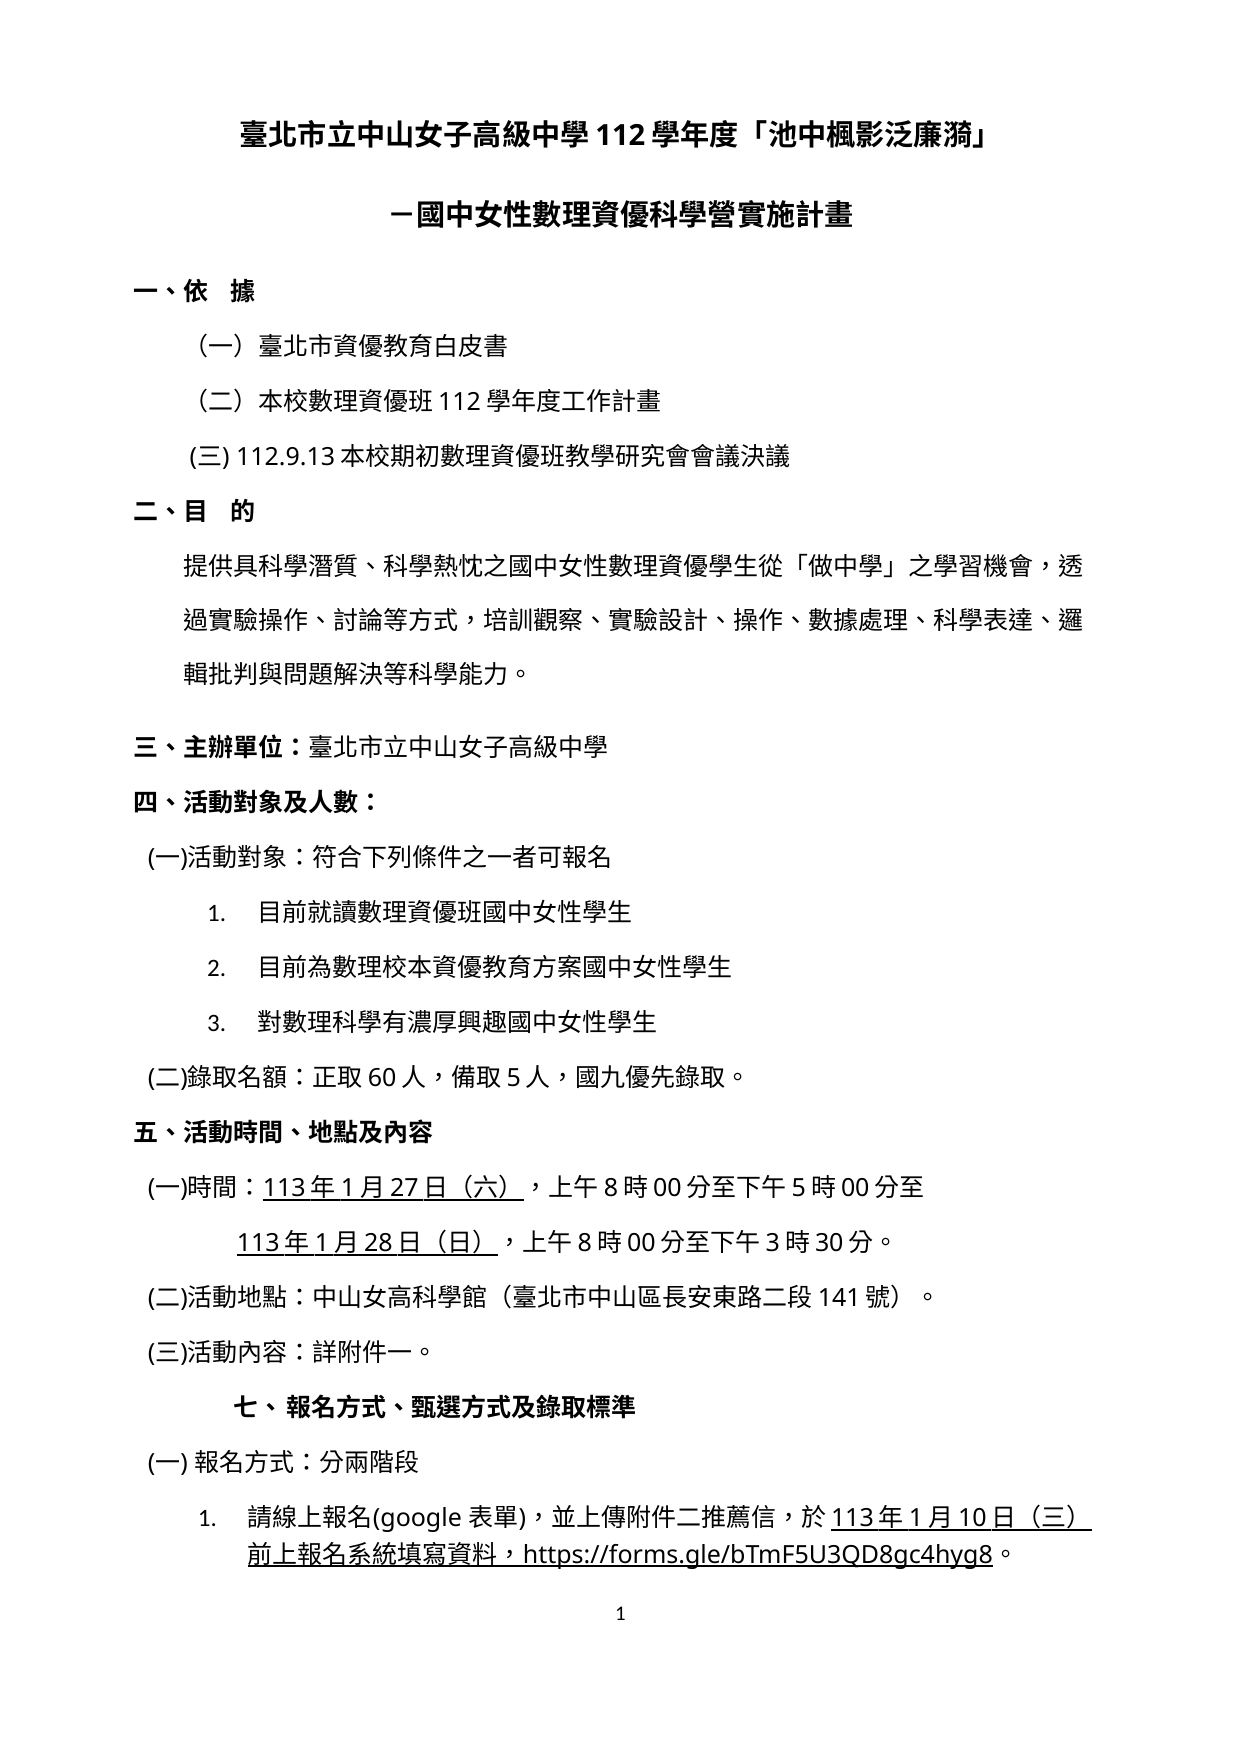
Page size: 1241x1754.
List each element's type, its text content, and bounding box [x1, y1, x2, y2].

list 請線上報名(google 表單)，並上傳附件二推薦信，於113年1月10日（三）前上報名系統填寫資料，https://forms.gle/bTmF5U3QD8gc4hyg8。 [198, 1498, 1107, 1570]
text 二、目 的 [133, 491, 1107, 527]
text （一）臺北市資優教育白皮書 [183, 326, 1107, 362]
text （二）本校數理資優班112學年度工作計畫 [183, 381, 1107, 417]
text 四、活動對象及人數： [133, 783, 1107, 819]
list 報名方式：分兩階段 [148, 1443, 1107, 1479]
text －國中女性數理資優科學營實施計畫 [133, 191, 1107, 233]
list 錄取名額：正取60人，備取5人，國九優先錄取。 [148, 1058, 1107, 1094]
list 對數理科學有濃厚興趣國中女性學生 [207, 1003, 1107, 1039]
text (三) 112.9.13本校期初數理資優班教學研究會會議決議 [183, 436, 1107, 472]
list 活動地點：中山女高科學館（臺北市中山區長安東路二段141號）。 [148, 1278, 1107, 1314]
text 113年1月28日（日），上午8時00分至下午3時30分。 [198, 1223, 1107, 1259]
text 三、主辦單位：臺北市立中山女子高級中學 [133, 728, 1107, 764]
list 活動內容：詳附件一。 [148, 1333, 1107, 1369]
text 提供具科學潛質、科學熱忱之國中女性數理資優學生從「做中學」之學習機會，透過實驗操作、討論等方式，培訓觀察、實驗設計、操作、數據處理、科學表達、邏輯批判與問題解決等科學能力。 [183, 546, 1107, 691]
list 活動對象：符合下列條件之一者可報名 [148, 838, 1107, 874]
text 五、活動時間、地點及內容 [133, 1113, 1107, 1149]
text 一、依 據 [133, 271, 1107, 307]
list 報名方式、甄選方式及錄取標準 [233, 1388, 1107, 1424]
list 時間：113年1月27日（六），上午8時00分至下午5時00分至 [148, 1168, 1107, 1204]
list 目前為數理校本資優教育方案國中女性學生 [207, 948, 1107, 984]
list 目前就讀數理資優班國中女性學生 [207, 893, 1107, 929]
text 臺北市立中山女子高級中學112學年度「池中楓影泛廉漪」 [133, 111, 1107, 154]
